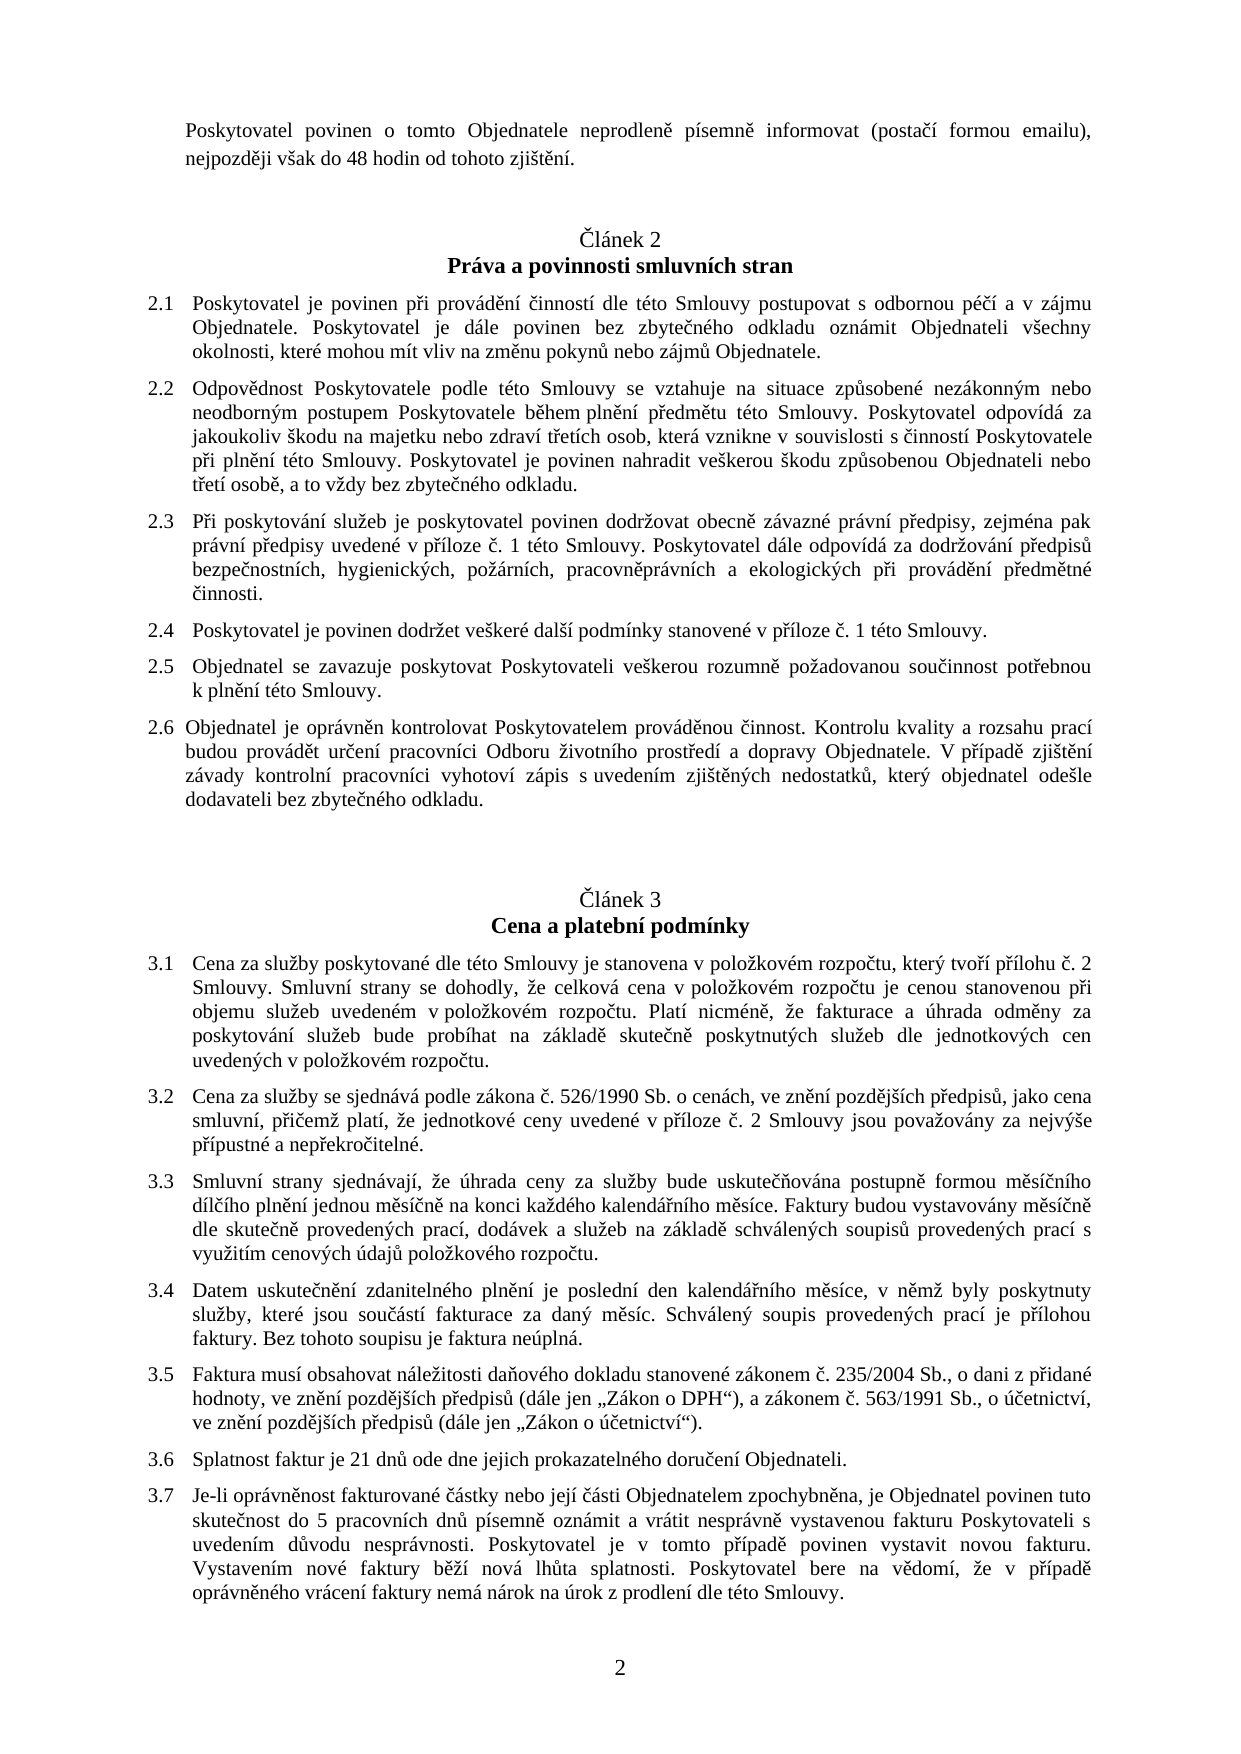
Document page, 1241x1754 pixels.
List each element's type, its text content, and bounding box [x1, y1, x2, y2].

subtitle Článek 3 [148, 886, 1092, 912]
list Smluvní strany sjednávají, že úhrada ceny za služby bude uskutečňována postupně formou měsíčního dílčího plnění jednou měsíčně na konci každého kalendářního měsíce. Faktury budou vystavovány měsíčně dle skutečně provedených prací, dodávek a služeb na základě schválených soupisů provedených prací s využitím cenových údajů položkového rozpočtu. [148, 1169, 1092, 1265]
subtitle Článek 2 [148, 226, 1092, 252]
list Poskytovatel je povinen dodržet veškeré další podmínky stanovené v příloze č. 1 této Smlouvy. [148, 617, 1092, 642]
list Objednatel se zavazuje poskytovat Poskytovateli veškerou rozumně požadovanou součinnost potřebnou k plnění této Smlouvy. [148, 654, 1092, 702]
list Splatnost faktur je 21 dnů ode dne jejich prokazatelného doručení Objednateli. [148, 1447, 1092, 1471]
subtitle Cena a platební podmínky [148, 912, 1092, 939]
list Poskytovatel je povinen při provádění činností dle této Smlouvy postupovat s odbornou péčí a v zájmu Objednatele. Poskytovatel je dále povinen bez zbytečného odkladu oznámit Objednateli všechny okolnosti, které mohou mít vliv na změnu pokynů nebo zájmů Objednatele. [148, 291, 1092, 363]
list Cena za služby se sjednává podle zákona č. 526/1990 Sb. o cenách, ve znění pozdějších předpisů, jako cena smluvní, přičemž platí, že jednotkové ceny uvedené v příloze č. 2 Smlouvy jsou považovány za nejvýše přípustné a nepřekročitelné. [148, 1084, 1092, 1156]
list Faktura musí obsahovat náležitosti daňového dokladu stanovené zákonem č. 235/2004 Sb., o dani z přidané hodnoty, ve znění pozdějších předpisů (dále jen „Zákon o DPH“), a zákonem č. 563/1991 Sb., o účetnictví, ve znění pozdějších předpisů (dále jen „Zákon o účetnictví“). [148, 1362, 1092, 1434]
list Je-li oprávněnost fakturované částky nebo její části Objednatelem zpochybněna, je Objednatel povinen tuto skutečnost do 5 pracovních dnů písemně oznámit a vrátit nesprávně vystavenou fakturu Poskytovateli s uvedením důvodu nesprávnosti. Poskytovatel je v tomto případě povinen vystavit novou fakturu. Vystavením nové faktury běží nová lhůta splatnosti. Poskytovatel bere na vědomí, že v případě oprávněného vrácení faktury nemá nárok na úrok z prodlení dle této Smlouvy. [148, 1483, 1092, 1604]
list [148, 118, 1092, 170]
list Datem uskutečnění zdanitelného plnění je poslední den kalendářního měsíce, v němž byly poskytnuty služby, které jsou součástí fakturace za daný měsíc. Schválený soupis provedených prací je přílohou faktury. Bez tohoto soupisu je faktura neúplná. [148, 1277, 1092, 1350]
list Při poskytování služeb je poskytovatel povinen dodržovat obecně závazné právní předpisy, zejména pak právní předpisy uvedené v příloze č. 1 této Smlouvy. Poskytovatel dále odpovídá za dodržování předpisů bezpečnostních, hygienických, požárních, pracovněprávních a ekologických při provádění předmětné činnosti. [148, 509, 1092, 605]
list Cena za služby poskytované dle této Smlouvy je stanovena v položkovém rozpočtu, který tvoří přílohu č. 2 Smlouvy. Smluvní strany se dohodly, že celková cena v položkovém rozpočtu je cenou stanovenou při objemu služeb uvedeném v položkovém rozpočtu. Platí nicméně, že fakturace a úhrada odměny za poskytování služeb bude probíhat na základě skutečně poskytnutých služeb dle jednotkových cen uvedených v položkovém rozpočtu. [148, 951, 1092, 1072]
subtitle Práva a povinnosti smluvních stran [148, 252, 1092, 279]
list Odpovědnost Poskytovatele podle této Smlouvy se vztahuje na situace způsobené nezákonným nebo neodborným postupem Poskytovatele během plnění předmětu této Smlouvy. Poskytovatel odpovídá za jakoukoliv škodu na majetku nebo zdraví třetích osob, která vznikne v souvislosti s činností Poskytovatele při plnění této Smlouvy. Poskytovatel je povinen nahradit veškerou škodu způsobenou Objednateli nebo třetí osobě, a to vždy bez zbytečného odkladu. [148, 376, 1092, 496]
list Objednatel je oprávněn kontrolovat Poskytovatelem prováděnou činnost. Kontrolu kvality a rozsahu prací budou provádět určení pracovníci Odboru životního prostředí a dopravy Objednatele. V případě zjištění závady kontrolní pracovníci vyhotoví zápis s uvedením zjištěných nedostatků, který objednatel odešle dodavateli bez zbytečného odkladu. [148, 715, 1092, 811]
